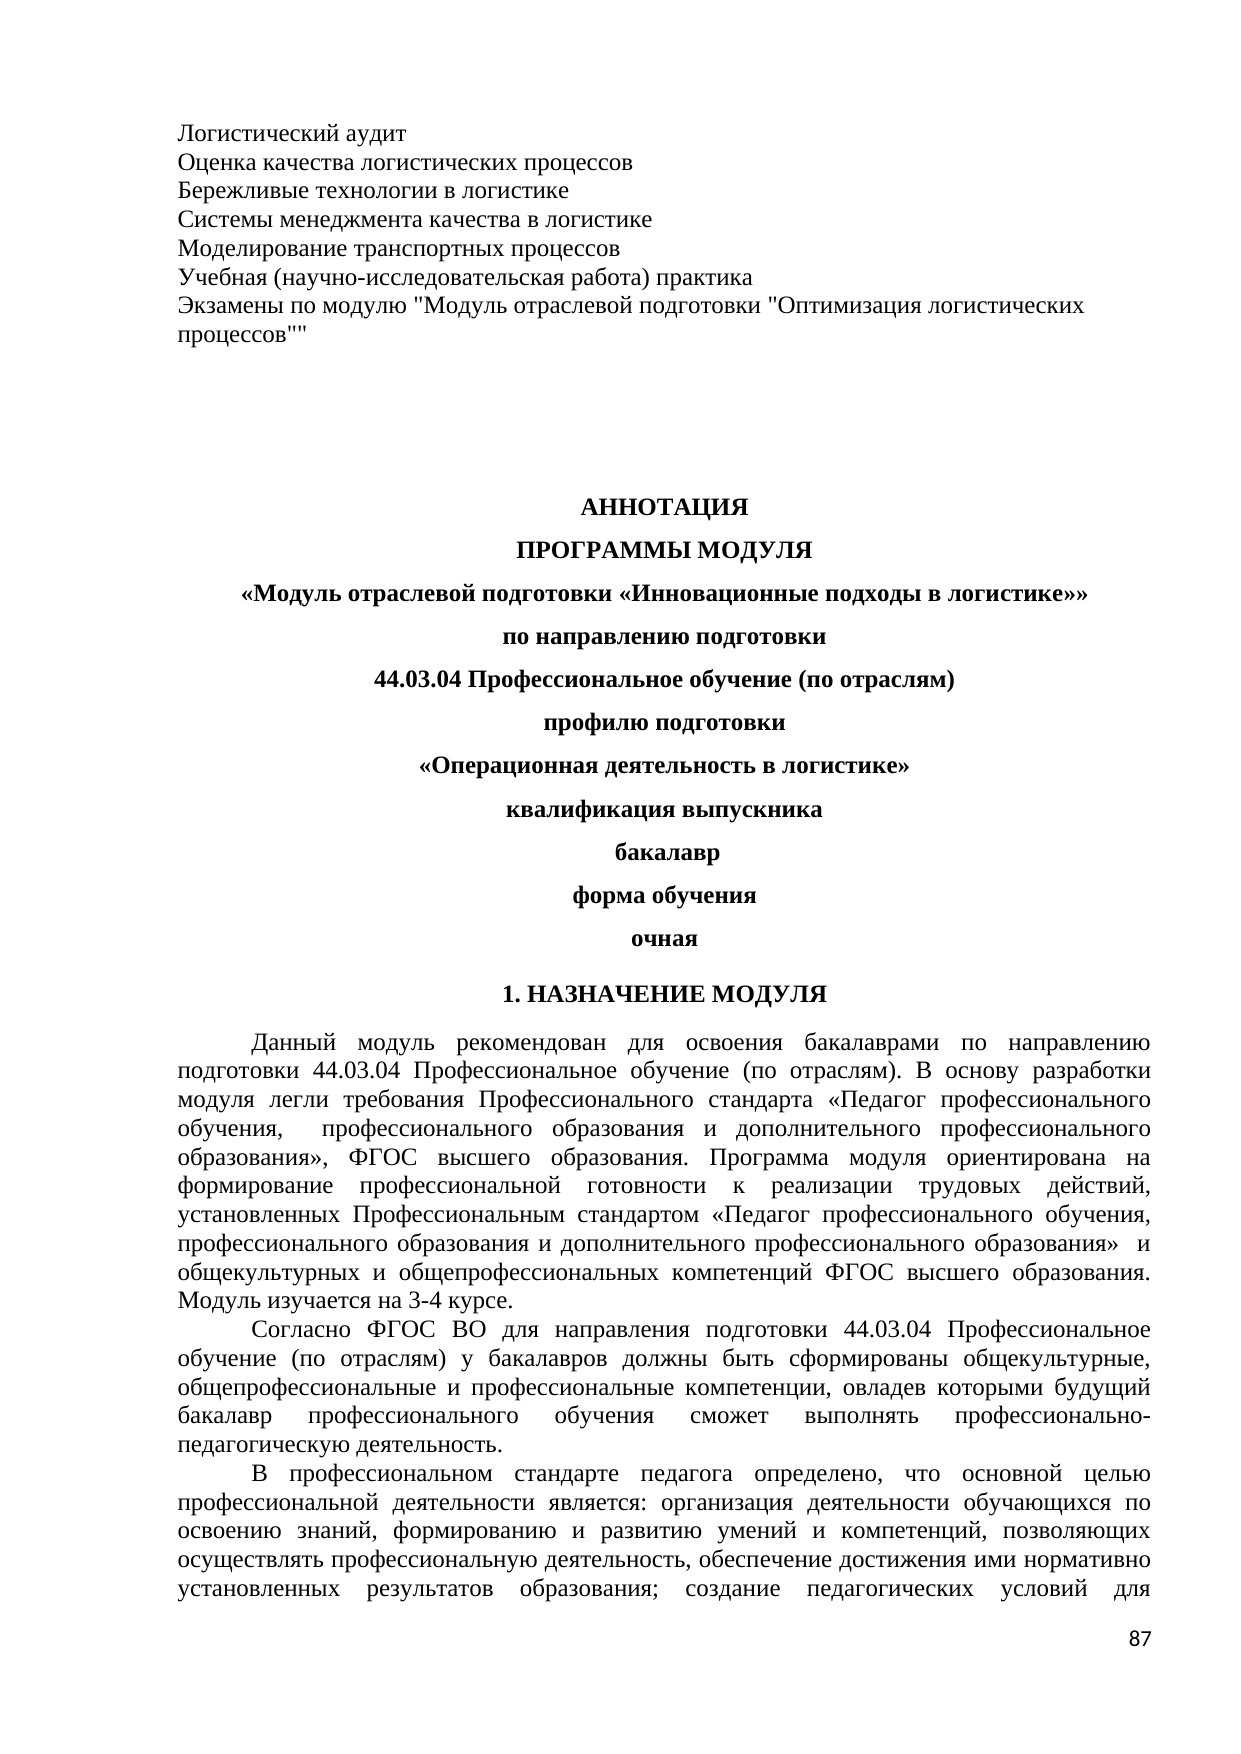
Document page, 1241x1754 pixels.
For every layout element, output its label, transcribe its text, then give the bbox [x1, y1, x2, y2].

text Согласно ФГОС ВО для направления подготовки 44.03.04 Профессиональное обучение (по отраслям) у бакалавров должны быть сформированы общекультурные, общепрофессиональные и профессиональные компетенции, овладев которыми будущий бакалавр профессионального обучения сможет выполнять профессионально-педагогическую деятельность. [177, 1314, 1152, 1458]
text Учебная (научно-исследовательская работа) практика [177, 262, 1152, 291]
text профилю подготовки [177, 707, 1152, 736]
text Логистический аудит [177, 118, 1152, 147]
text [177, 1458, 1152, 1602]
text Бережливые технологии в логистике [177, 176, 1152, 204]
text Данный модуль рекомендован для освоения бакалаврами по направлению подготовки 44.03.04 Профессиональное обучение (по отраслям). В основу разработки модуля легли требования Профессионального стандарта «Педагог профессионального обучения, профессионального образования и дополнительного профессионального образования», ФГОС высшего образования. Программа модуля ориентирована на формирование профессиональной готовности к реализации трудовых действий, установленных Профессиональным стандартом «Педагог профессионального обучения, профессионального образования и дополнительного профессионального образования» и общекультурных и общепрофессиональных компетенций ФГОС высшего образования. Модуль изучается на 3-4 курсе. [177, 1027, 1152, 1314]
text «Операционная деятельность в логистике» [177, 751, 1152, 779]
text АННОТАЦИЯ [177, 492, 1152, 521]
text очная [177, 923, 1152, 952]
text Оценка качества логистических процессов [177, 147, 1152, 176]
text по направлению подготовки [177, 621, 1152, 650]
text Экзамены по модулю "Модуль отраслевой подготовки "Оптимизация логистических процессов"" [177, 291, 1152, 348]
text квалификация выпускника [177, 794, 1152, 822]
text бакалавр [177, 837, 1152, 866]
text программЫ модуля [177, 535, 1152, 564]
text 44.03.04 Профессиональное обучение (по отраслям) [177, 664, 1152, 693]
text 1. назначение модуля [177, 979, 1152, 1007]
text форма обучения [177, 880, 1152, 909]
text «Модуль отраслевой подготовки «Инновационные подходы в логистике»» [177, 578, 1152, 607]
text Моделирование транспортных процессов [177, 233, 1152, 262]
text Системы менеджмента качества в логистике [177, 204, 1152, 233]
